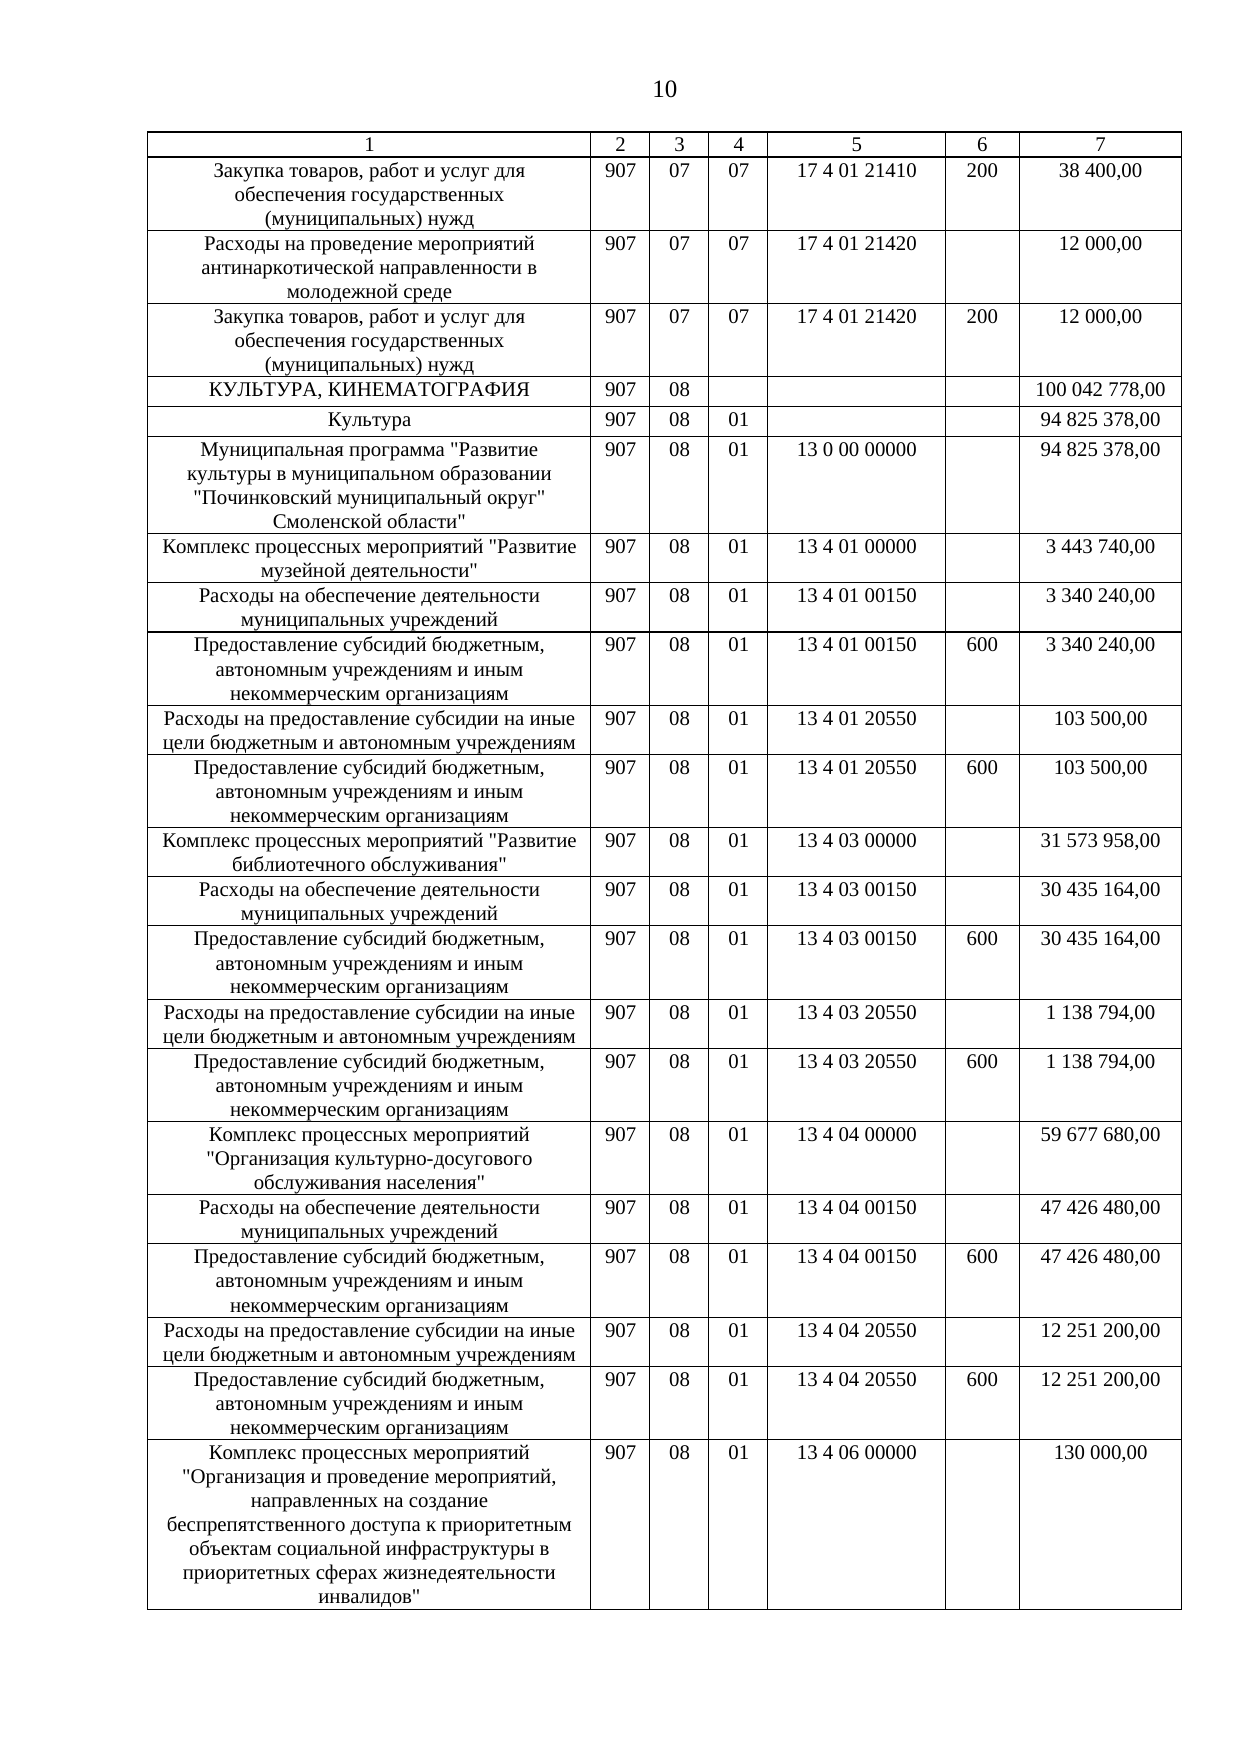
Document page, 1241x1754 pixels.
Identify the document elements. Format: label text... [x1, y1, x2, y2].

table_cell 01 [709, 706, 767, 754]
table_cell 12 000,00 [1020, 304, 1181, 376]
table_cell 600 [946, 926, 1019, 998]
table_cell 13 4 03 20550 [768, 1049, 945, 1121]
table_header 7 [1020, 133, 1181, 156]
table_cell 17 4 01 21420 [768, 304, 945, 376]
table_cell [946, 706, 1019, 754]
table_cell [946, 828, 1019, 876]
table_cell 13 4 04 20550 [768, 1367, 945, 1439]
table_cell 907 [591, 534, 649, 582]
table_cell 907 [591, 1195, 649, 1243]
table_cell 130 000,00 [1020, 1440, 1181, 1608]
table_cell 01 [709, 437, 767, 533]
table_cell Закупка товаров, работ и услуг для обеспечения государственных (муниципальных) нужд [148, 158, 590, 230]
table_cell 08 [650, 1000, 708, 1048]
table_cell 13 4 04 00150 [768, 1244, 945, 1317]
table_cell 08 [650, 1440, 708, 1608]
table_cell 08 [650, 437, 708, 533]
table_cell [946, 1318, 1019, 1366]
table_cell Комплекс процессных мероприятий "Развитие библиотечного обслуживания" [148, 828, 590, 876]
table_cell 100 042 778,00 [1020, 377, 1181, 406]
table_cell 01 [709, 1244, 767, 1317]
table_cell 01 [709, 1195, 767, 1243]
table_cell Предоставление субсидий бюджетным, автономным учреждениям и иным некоммерческим организациям [148, 1049, 590, 1121]
table_cell 01 [709, 828, 767, 876]
table_cell 01 [709, 755, 767, 827]
table_cell 907 [591, 633, 649, 704]
table_cell Предоставление субсидий бюджетным, автономным учреждениям и иным некоммерческим организациям [148, 755, 590, 827]
table_cell 1 138 794,00 [1020, 1049, 1181, 1121]
table_cell 200 [946, 304, 1019, 376]
table_cell 01 [709, 633, 767, 704]
table_cell Расходы на предоставление субсидии на иные цели бюджетным и автономным учреждениям [148, 706, 590, 754]
table_cell 30 435 164,00 [1020, 926, 1181, 998]
table_cell 13 4 03 00150 [768, 926, 945, 998]
table_cell 38 400,00 [1020, 158, 1181, 230]
table_cell [946, 1000, 1019, 1048]
table_cell 01 [709, 407, 767, 436]
table_cell 13 4 01 00150 [768, 583, 945, 631]
table_cell 30 435 164,00 [1020, 877, 1181, 925]
table_cell Комплекс процессных мероприятий "Организация и проведение мероприятий, направленных на создание беспрепятственного доступа к приоритетным объектам социальной инфраструктуры в приоритетных сферах жизнедеятельности инвалидов" [148, 1440, 590, 1608]
table_cell 907 [591, 158, 649, 230]
table_cell [946, 231, 1019, 303]
table_cell Расходы на предоставление субсидии на иные цели бюджетным и автономным учреждениям [148, 1000, 590, 1048]
table_cell 08 [650, 877, 708, 925]
table_cell 13 4 04 20550 [768, 1318, 945, 1366]
table_cell 01 [709, 1440, 767, 1608]
table_cell 08 [650, 926, 708, 998]
table_cell 103 500,00 [1020, 706, 1181, 754]
table_cell 13 4 01 00000 [768, 534, 945, 582]
table_cell 08 [650, 828, 708, 876]
table_cell 907 [591, 437, 649, 533]
table_cell [946, 877, 1019, 925]
table_cell 907 [591, 926, 649, 998]
table_cell 13 4 01 20550 [768, 755, 945, 827]
table_cell 01 [709, 926, 767, 998]
table_cell 94 825 378,00 [1020, 437, 1181, 533]
table_cell 907 [591, 828, 649, 876]
table_cell 01 [709, 583, 767, 631]
table_cell 12 000,00 [1020, 231, 1181, 303]
table_header 6 [946, 133, 1019, 156]
table_cell 907 [591, 583, 649, 631]
table_cell 08 [650, 1318, 708, 1366]
table_cell КУЛЬТУРА, КИНЕМАТОГРАФИЯ [148, 377, 590, 406]
table_cell [946, 407, 1019, 436]
table_cell 907 [591, 304, 649, 376]
table_cell 12 251 200,00 [1020, 1367, 1181, 1439]
table_cell 17 4 01 21420 [768, 231, 945, 303]
table_cell 08 [650, 583, 708, 631]
table_cell 600 [946, 1367, 1019, 1439]
table_cell 07 [709, 304, 767, 376]
table_cell 17 4 01 21410 [768, 158, 945, 230]
table_cell 01 [709, 1122, 767, 1194]
table_cell 47 426 480,00 [1020, 1195, 1181, 1243]
table_cell 47 426 480,00 [1020, 1244, 1181, 1317]
table_header 2 [591, 133, 649, 156]
table_cell Комплекс процессных мероприятий "Организация культурно-досугового обслуживания населения" [148, 1122, 590, 1194]
table_cell [709, 377, 767, 406]
table_cell 907 [591, 755, 649, 827]
table_cell 600 [946, 1244, 1019, 1317]
table_cell 08 [650, 1049, 708, 1121]
table_cell 103 500,00 [1020, 755, 1181, 827]
table_cell 3 340 240,00 [1020, 633, 1181, 704]
table_cell 13 4 04 00000 [768, 1122, 945, 1194]
table_cell 01 [709, 1000, 767, 1048]
table_cell 01 [709, 877, 767, 925]
table_cell [768, 377, 945, 406]
table_cell Предоставление субсидий бюджетным, автономным учреждениям и иным некоммерческим организациям [148, 633, 590, 704]
table_cell 13 4 03 20550 [768, 1000, 945, 1048]
table_cell 13 4 01 20550 [768, 706, 945, 754]
table_cell 01 [709, 534, 767, 582]
table_cell 08 [650, 1122, 708, 1194]
table_cell 07 [650, 231, 708, 303]
table_cell 600 [946, 633, 1019, 704]
table_header 3 [650, 133, 708, 156]
table_cell 01 [709, 1367, 767, 1439]
table_cell 907 [591, 407, 649, 436]
table_cell 08 [650, 1244, 708, 1317]
table_cell 3 443 740,00 [1020, 534, 1181, 582]
table_cell 13 4 03 00000 [768, 828, 945, 876]
table_cell 1 138 794,00 [1020, 1000, 1181, 1048]
table_cell 08 [650, 377, 708, 406]
table_cell [946, 583, 1019, 631]
table_cell Расходы на обеспечение деятельности муниципальных учреждений [148, 877, 590, 925]
table_cell Культура [148, 407, 590, 436]
table_cell 08 [650, 407, 708, 436]
table_cell 08 [650, 633, 708, 704]
table_cell 08 [650, 534, 708, 582]
table_cell Предоставление субсидий бюджетным, автономным учреждениям и иным некоммерческим организациям [148, 1244, 590, 1317]
table_cell 907 [591, 377, 649, 406]
table_cell 200 [946, 158, 1019, 230]
table_cell 13 4 01 00150 [768, 633, 945, 704]
table_cell 08 [650, 706, 708, 754]
table_header 4 [709, 133, 767, 156]
table_cell 907 [591, 877, 649, 925]
table_cell Муниципальная программа "Развитие культуры в муниципальном образовании "Починковский муниципальный округ" Смоленской области" [148, 437, 590, 533]
table_cell 08 [650, 1195, 708, 1243]
table_cell 07 [650, 304, 708, 376]
table_cell Расходы на обеспечение деятельности муниципальных учреждений [148, 583, 590, 631]
table_cell Расходы на предоставление субсидии на иные цели бюджетным и автономным учреждениям [148, 1318, 590, 1366]
table_cell 907 [591, 1122, 649, 1194]
table_cell 07 [709, 158, 767, 230]
table_cell 59 677 680,00 [1020, 1122, 1181, 1194]
table_cell 907 [591, 1367, 649, 1439]
table_header 1 [148, 133, 590, 156]
table_cell 600 [946, 1049, 1019, 1121]
table_cell Расходы на обеспечение деятельности муниципальных учреждений [148, 1195, 590, 1243]
table_cell Комплекс процессных мероприятий "Развитие музейной деятельности" [148, 534, 590, 582]
table_cell 3 340 240,00 [1020, 583, 1181, 631]
table_cell Предоставление субсидий бюджетным, автономным учреждениям и иным некоммерческим организациям [148, 926, 590, 998]
table_cell [768, 407, 945, 436]
table_cell 12 251 200,00 [1020, 1318, 1181, 1366]
table_cell 907 [591, 1000, 649, 1048]
table_cell 08 [650, 755, 708, 827]
table_cell [946, 377, 1019, 406]
table_cell 07 [709, 231, 767, 303]
table_header 5 [768, 133, 945, 156]
table_cell [946, 1440, 1019, 1608]
table_cell 31 573 958,00 [1020, 828, 1181, 876]
table_cell 01 [709, 1318, 767, 1366]
table_cell 08 [650, 1367, 708, 1439]
table_cell 13 4 03 00150 [768, 877, 945, 925]
table_cell Закупка товаров, работ и услуг для обеспечения государственных (муниципальных) нужд [148, 304, 590, 376]
table_cell [946, 437, 1019, 533]
table_cell 600 [946, 755, 1019, 827]
table_cell 94 825 378,00 [1020, 407, 1181, 436]
table_cell 13 4 04 00150 [768, 1195, 945, 1243]
table_cell 13 4 06 00000 [768, 1440, 945, 1608]
table_cell 07 [650, 158, 708, 230]
table_cell [946, 1122, 1019, 1194]
table_cell [946, 1195, 1019, 1243]
table_cell [946, 534, 1019, 582]
table_cell 907 [591, 1318, 649, 1366]
table_cell 907 [591, 1440, 649, 1608]
table_cell 13 0 00 00000 [768, 437, 945, 533]
table_cell 907 [591, 706, 649, 754]
table_cell Предоставление субсидий бюджетным, автономным учреждениям и иным некоммерческим организациям [148, 1367, 590, 1439]
table_cell 907 [591, 1049, 649, 1121]
table_cell 01 [709, 1049, 767, 1121]
table_cell 907 [591, 1244, 649, 1317]
table_cell 907 [591, 231, 649, 303]
table_cell Расходы на проведение мероприятий антинаркотической направленности в молодежной среде [148, 231, 590, 303]
